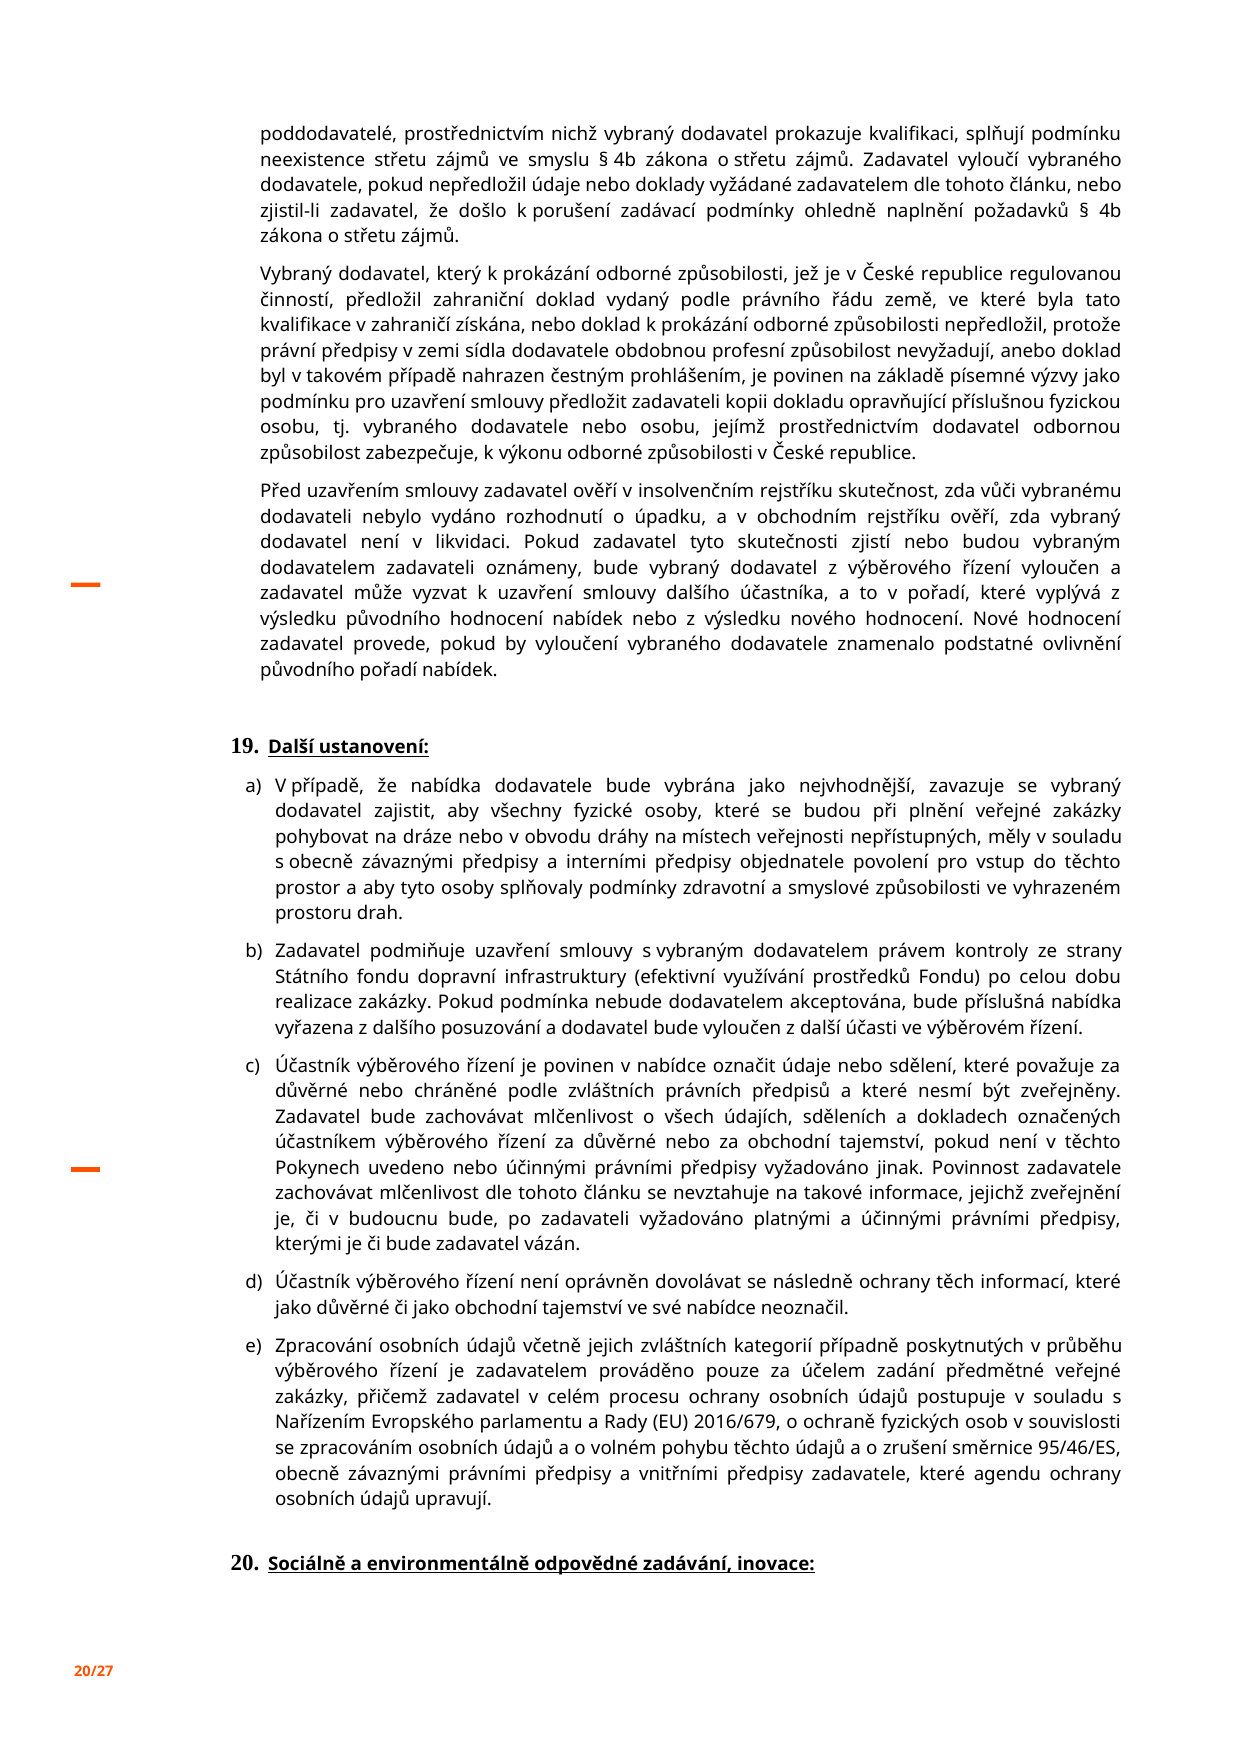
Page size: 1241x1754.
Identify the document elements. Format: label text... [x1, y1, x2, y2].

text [260, 121, 1122, 248]
list Sociálně a environmentálně odpovědné zadávání, inovace: [230, 1549, 1122, 1576]
list Zadavatel podmiňuje uzavření smlouvy s vybraným dodavatelem právem kontroly ze strany Státního fondu dopravní infrastruktury (efektivní využívání prostředků Fondu) po celou dobu realizace zakázky. Pokud podmínka nebude dodavatelem akceptována, bude příslušná nabídka vyřazena z dalšího posuzování a dodavatel bude vyloučen z další účasti ve výběrovém řízení. [245, 937, 1122, 1039]
list Další ustanovení: [230, 733, 1122, 759]
list Účastník výběrového řízení není oprávněn dovolávat se následně ochrany těch informací, které jako důvěrné či jako obchodní tajemství ve své nabídce neoznačil. [245, 1269, 1122, 1320]
text Před uzavřením smlouvy zadavatel ověří v insolvenčním rejstříku skutečnost, zda vůči vybranému dodavateli nebylo vydáno rozhodnutí o úpadku, a v obchodním rejstříku ověří, zda vybraný dodavatel není v likvidaci. Pokud zadavatel tyto skutečnosti zjistí nebo budou vybraným dodavatelem zadavateli oznámeny, bude vybraný dodavatel z výběrového řízení vyloučen a zadavatel může vyzvat k uzavření smlouvy dalšího účastníka, a to v pořadí, které vyplývá z výsledku původního hodnocení nabídek nebo z výsledku nového hodnocení. Nové hodnocení zadavatel provede, pokud by vyloučení vybraného dodavatele znamenalo podstatné ovlivnění původního pořadí nabídek. [260, 477, 1122, 682]
list Účastník výběrového řízení je povinen v nabídce označit údaje nebo sdělení, které považuje za důvěrné nebo chráněné podle zvláštních právních předpisů a které nesmí být zveřejněny. Zadavatel bude zachovávat mlčenlivost o všech údajích, sděleních a dokladech označených účastníkem výběrového řízení za důvěrné nebo za obchodní tajemství, pokud není v těchto Pokynech uvedeno nebo účinnými právními předpisy vyžadováno jinak. Povinnost zadavatele zachovávat mlčenlivost dle tohoto článku se nevztahuje na takové informace, jejichž zveřejnění je, či v budoucnu bude, po zadavateli vyžadováno platnými a účinnými právními předpisy, kterými je či bude zadavatel vázán. [245, 1052, 1122, 1256]
list Zpracování osobních údajů včetně jejich zvláštních kategorií případně poskytnutých v průběhu výběrového řízení je zadavatelem prováděno pouze za účelem zadání předmětné veřejné zakázky, přičemž zadavatel v celém procesu ochrany osobních údajů postupuje v souladu s Nařízením Evropského parlamentu a Rady (EU) 2016/679, o ochraně fyzických osob v souvislosti se zpracováním osobních údajů a o volném pohybu těchto údajů a o zrušení směrnice 95/46/ES, obecně závaznými právními předpisy a vnitřními předpisy zadavatele, které agendu ochrany osobních údajů upravují. [245, 1332, 1122, 1511]
text Vybraný dodavatel, který k prokázání odborné způsobilosti, jež je v České republice regulovanou činností, předložil zahraniční doklad vydaný podle právního řádu země, ve které byla tato kvalifikace v zahraničí získána, nebo doklad k prokázání odborné způsobilosti nepředložil, protože právní předpisy v zemi sídla dodavatele obdobnou profesní způsobilost nevyžadují, anebo doklad byl v takovém případě nahrazen čestným prohlášením, je povinen na základě písemné výzvy jako podmínku pro uzavření smlouvy předložit zadavateli kopii dokladu opravňující příslušnou fyzickou osobu, tj. vybraného dodavatele nebo osobu, jejímž prostřednictvím dodavatel odbornou způsobilost zabezpečuje, k výkonu odborné způsobilosti v České republice. [260, 261, 1122, 465]
list V případě, že nabídka dodavatele bude vybrána jako nejvhodnější, zavazuje se vybraný dodavatel zajistit, aby všechny fyzické osoby, které se budou při plnění veřejné zakázky pohybovat na dráze nebo v obvodu dráhy na místech veřejnosti nepřístupných, měly v souladu s obecně závaznými předpisy a interními předpisy objednatele povolení pro vstup do těchto prostor a aby tyto osoby splňovaly podmínky zdravotní a smyslové způsobilosti ve vyhrazeném prostoru drah. [245, 772, 1122, 925]
